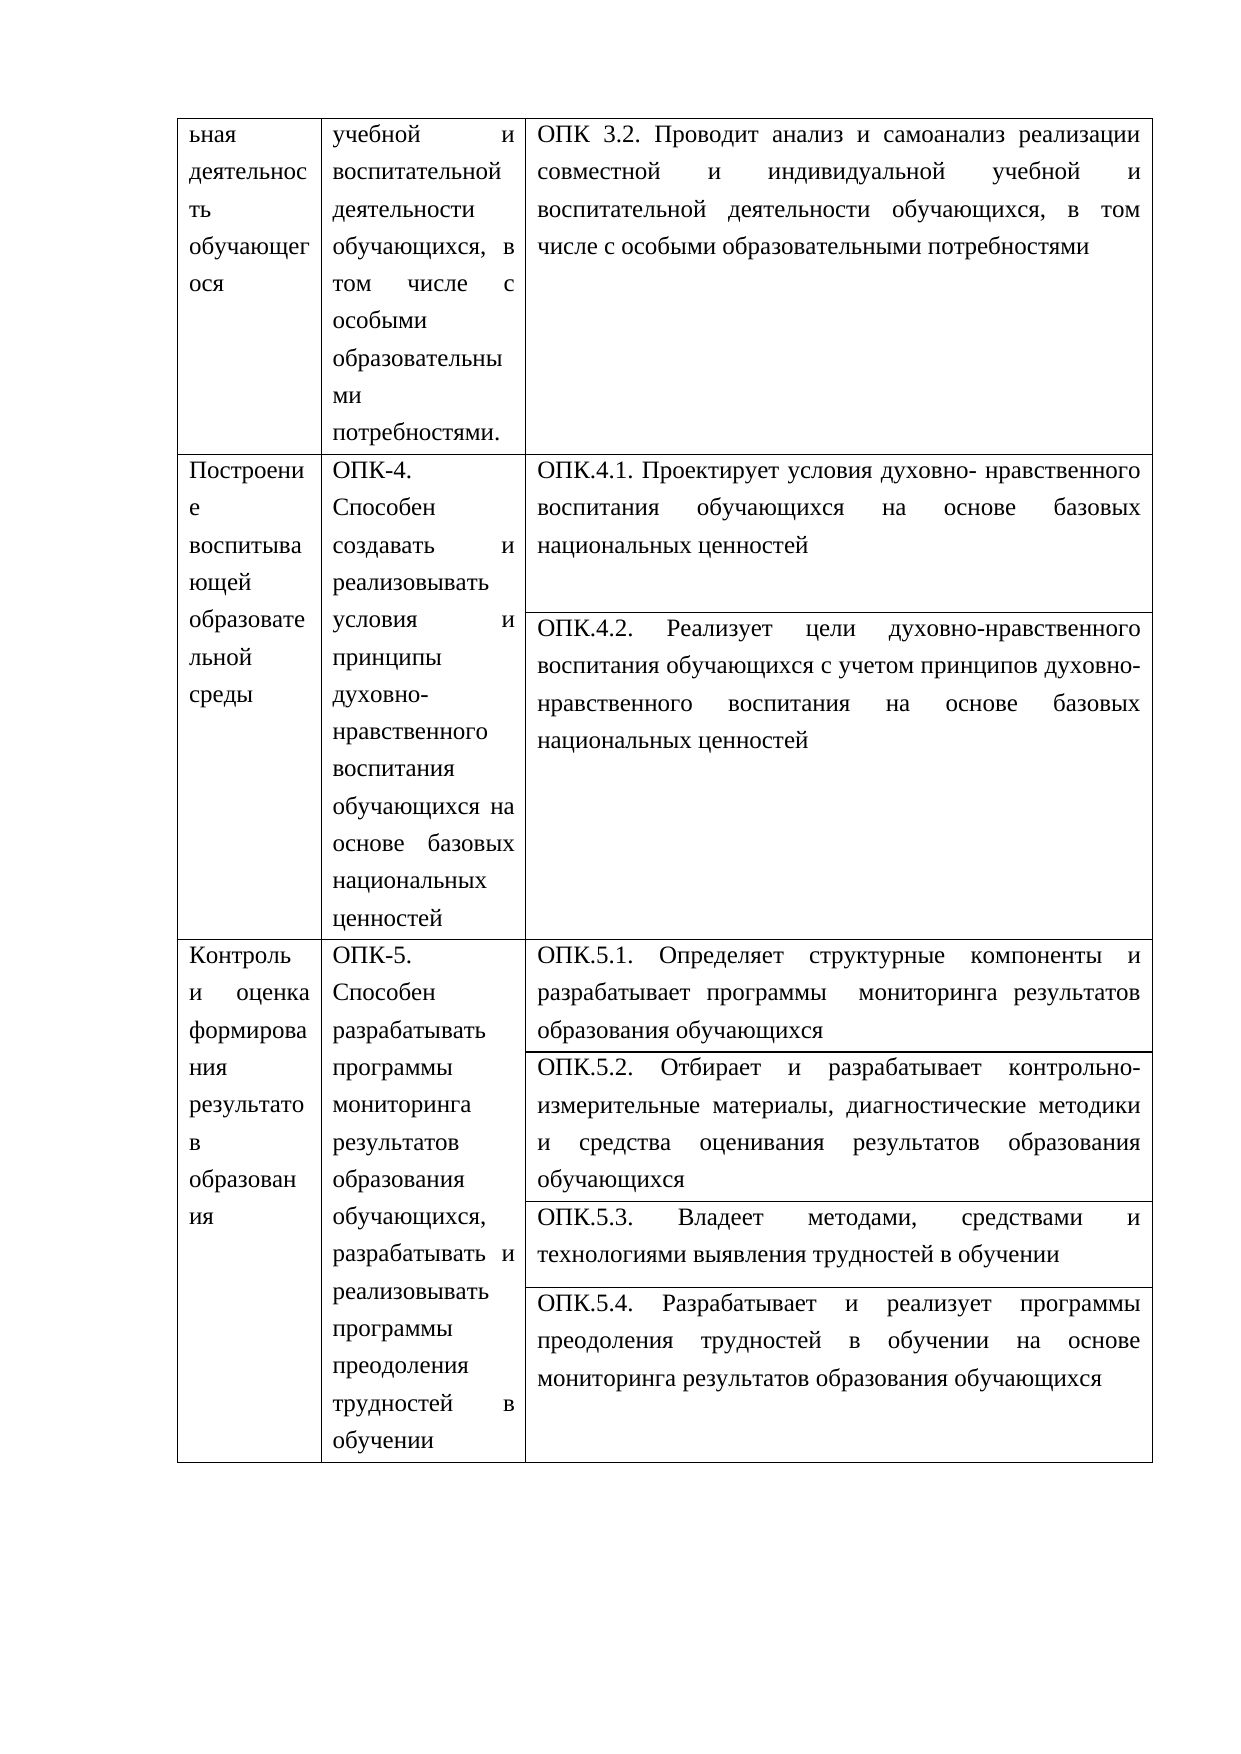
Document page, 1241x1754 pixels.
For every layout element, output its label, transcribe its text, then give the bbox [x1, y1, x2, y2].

table_cell ОПК.4.1. Проектирует условия духовно- нравственного воспитания обучающихся на основе базовых национальных ценностей [526, 455, 1152, 612]
table_cell ОПК-5. Способен разрабатывать программы мониторинга результатов образования обучающихся, разрабатывать и реализовывать программы преодоления трудностей в обучении [322, 940, 525, 1462]
table_cell ОПК.4.2. Реализует цели духовно-нравственного воспитания обучающихся с учетом принципов духовно-нравственного воспитания на основе базовых национальных ценностей [526, 613, 1152, 939]
table_cell ОПК.5.3. Владеет методами, средствами и технологиями выявления трудностей в обучении [526, 1202, 1152, 1287]
table_cell ОПК 3.2. Проводит анализ и самоанализ реализации совместной и индивидуальной учебной и воспитательной деятельности обучающихся, в том числе с особыми образовательными потребностями [526, 119, 1152, 454]
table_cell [178, 119, 321, 454]
table_cell ОПК.5.4. Разрабатывает и реализует программы преодоления трудностей в обучении на основе мониторинга результатов образования обучающихся [526, 1288, 1152, 1462]
table_cell ОПК.5.1. Определяет структурные компоненты и разрабатывает программы мониторинга результатов образования обучающихся [526, 940, 1152, 1051]
table_cell ОПК-4. Способен создавать и реализовывать условия и принципы духовно-нравственного воспитания обучающихся на основе базовых национальных ценностей [322, 455, 525, 939]
table_cell ОПК.5.2. Отбирает и разрабатывает контрольно-измерительные материалы, диагностические методики и средства оценивания результатов образования обучающихся [526, 1053, 1152, 1201]
table_cell Контроль и оценка формирования результатов образования [178, 940, 321, 1462]
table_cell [322, 119, 525, 454]
table_cell Построение воспитывающей образовательной среды [178, 455, 321, 939]
